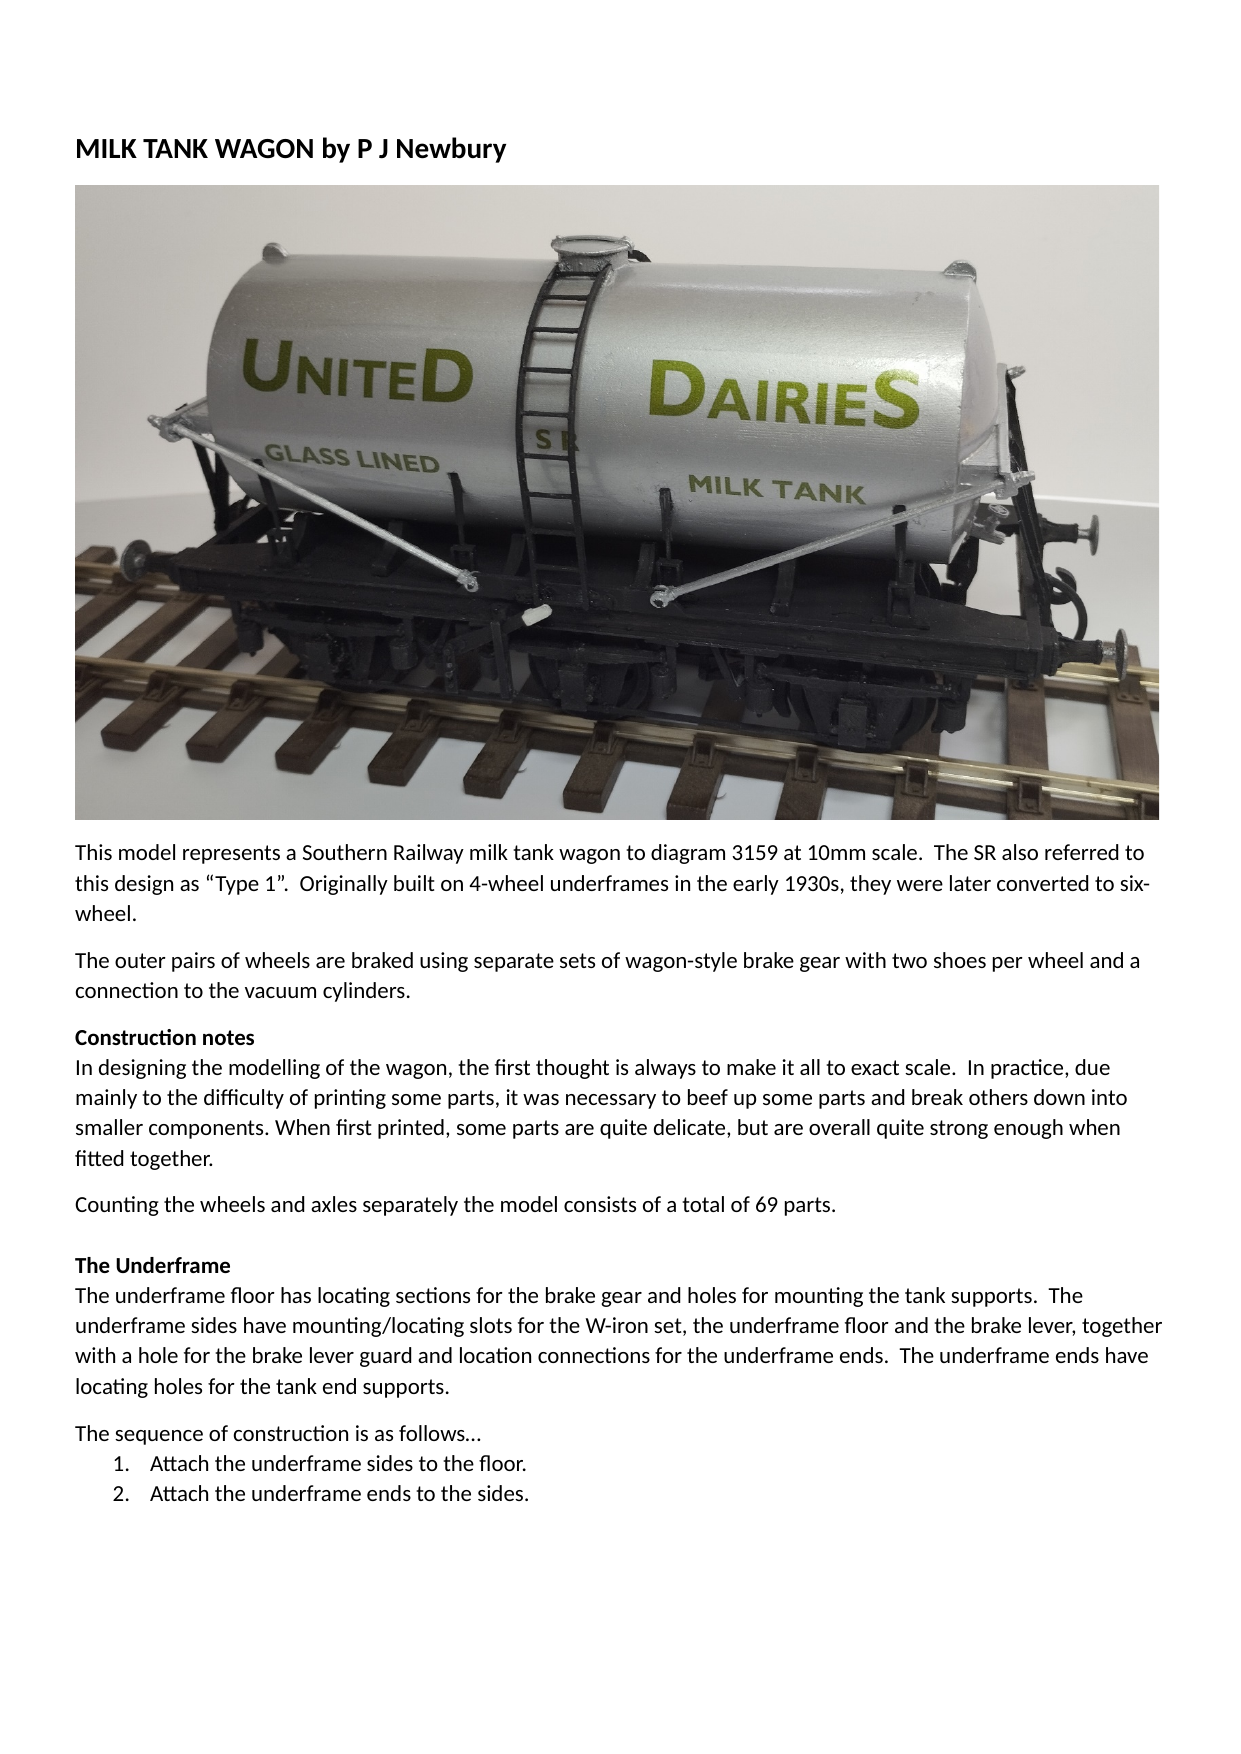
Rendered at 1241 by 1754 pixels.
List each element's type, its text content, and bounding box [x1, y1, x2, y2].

text The Underframe [75, 1251, 1165, 1279]
picture [75, 185, 1160, 820]
list Attach the underframe sides to the floor. [112, 1449, 1165, 1477]
text Counting the wheels and axles separately the model consists of a total of 69 parts. [75, 1191, 1165, 1218]
text MILK TANK WAGON by P J Newbury [75, 130, 1165, 166]
text Construction notes [75, 1023, 1165, 1051]
text The underframe floor has locating sections for the brake gear and holes for mounting the tank supports. The underframe sides have mounting/locating slots for the W-iron set, the underframe floor and the brake lever, together with a hole for the brake lever guard and location connections for the underframe ends. The underframe ends have locating holes for the tank end supports. [75, 1281, 1165, 1400]
list Attach the underframe ends to the sides. [112, 1479, 1165, 1507]
text In designing the modelling of the wagon, the first thought is always to make it all to exact scale. In practice, due mainly to the difficulty of printing some parts, it was necessary to beef up some parts and break others down into smaller components. When first printed, some parts are quite delicate, but are overall quite strong enough when fitted together. [75, 1053, 1165, 1172]
text The outer pairs of wheels are braked using separate sets of wagon-style brake gear with two shoes per wheel and a connection to the vacuum cylinders. [75, 946, 1165, 1004]
text The sequence of construction is as follows… [75, 1419, 1165, 1447]
text This model represents a Southern Railway milk tank wagon to diagram 3159 at 10mm scale. The SR also referred to this design as “Type 1”. Originally built on 4-wheel underframes in the early 1930s, they were later converted to six-wheel. [75, 838, 1165, 927]
